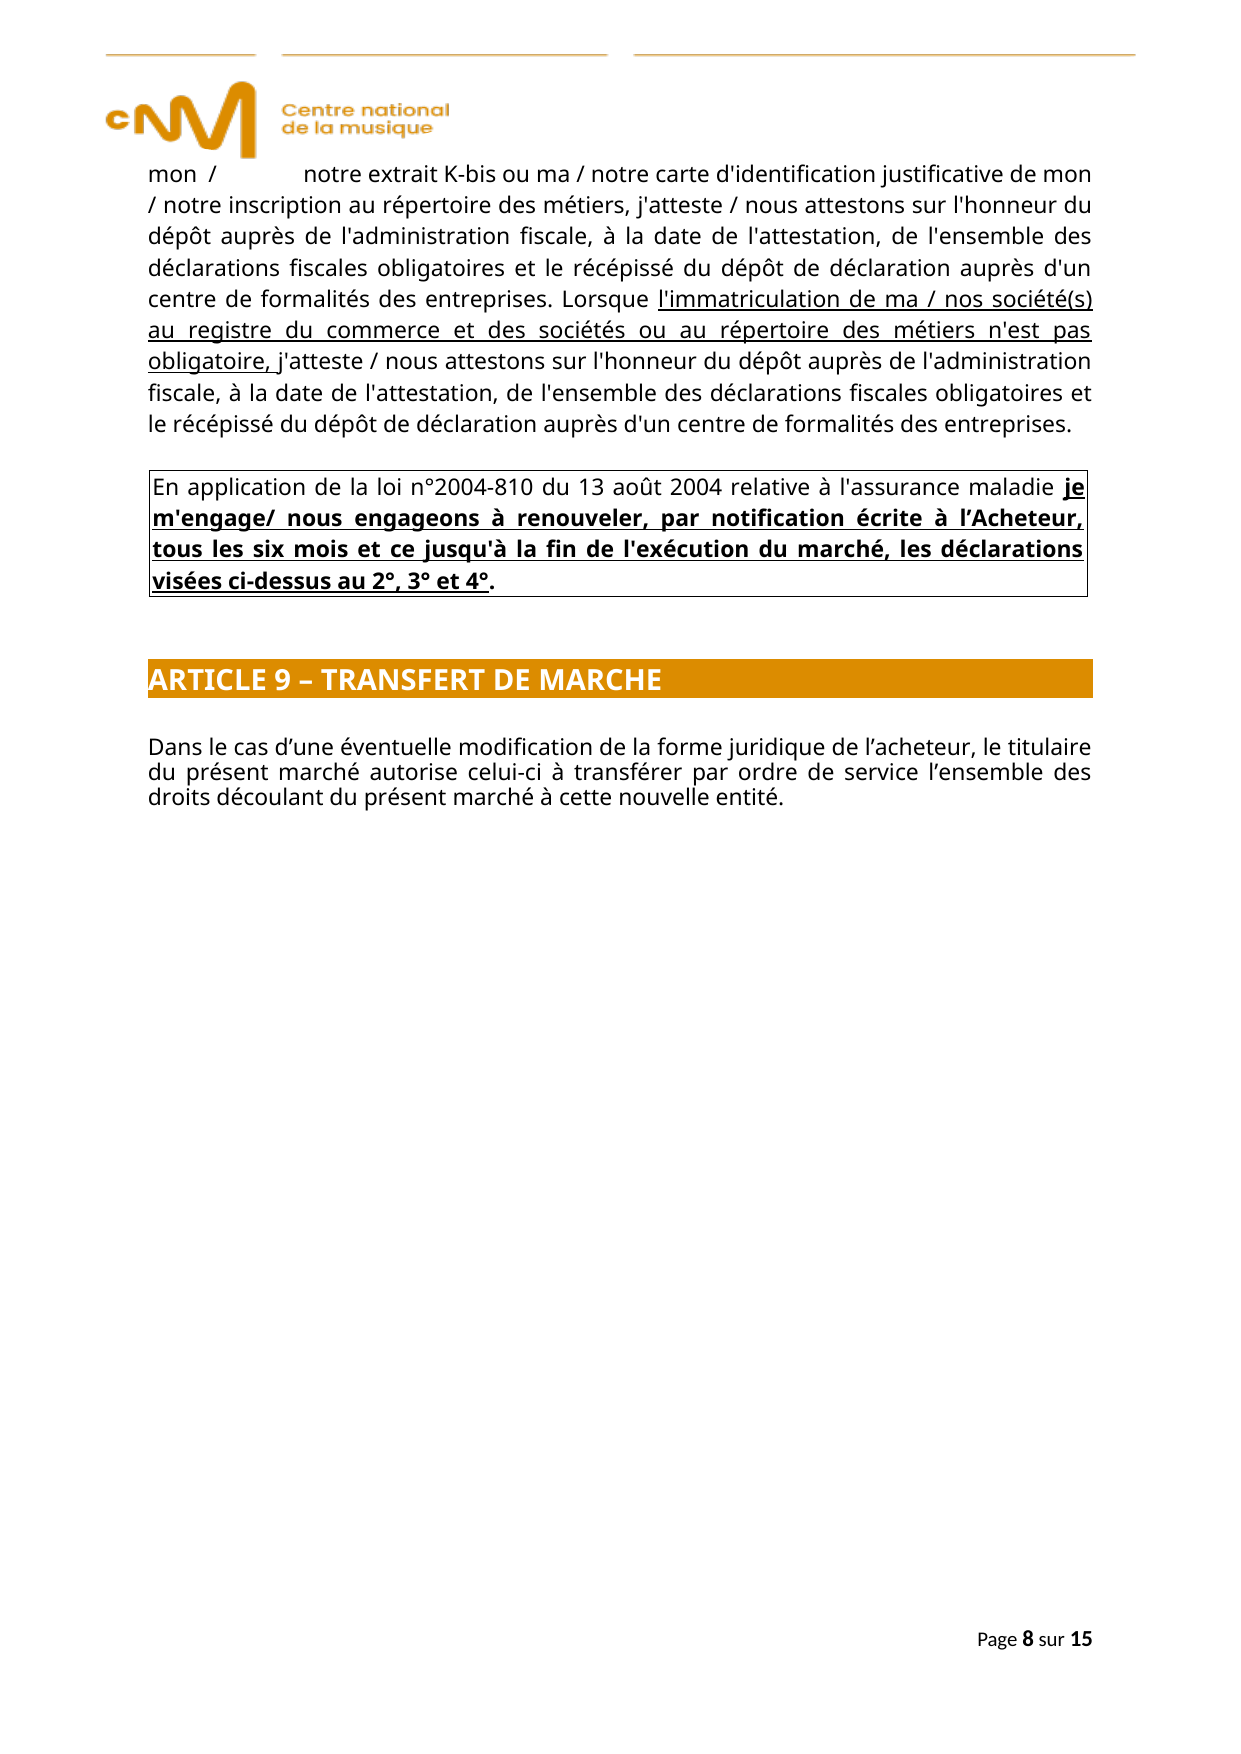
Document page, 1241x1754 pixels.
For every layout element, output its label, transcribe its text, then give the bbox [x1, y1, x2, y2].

text Dans le cas d’une éventuelle modification de la forme juridique de l’acheteur, le titulaire du présent marché autorise celui-ci à transférer par ordre de service l’ensemble des droits découlant du présent marché à cette nouvelle entité. [148, 735, 1093, 810]
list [148, 158, 1093, 439]
table_header En application de la loi n°2004-810 du 13 août 2004 relative à l'assurance maladie je m'engage/ nous engageons à renouveler, par notification écrite à l’Acheteur, tous les six mois et ce jusqu'à la fin de l'exécution du marché, les déclarations visées ci-dessus au 2°, 3° et 4°. [150, 471, 1087, 596]
subtitle ARTICLE 9 – TRANSFERT DE MARCHE [148, 659, 1093, 698]
